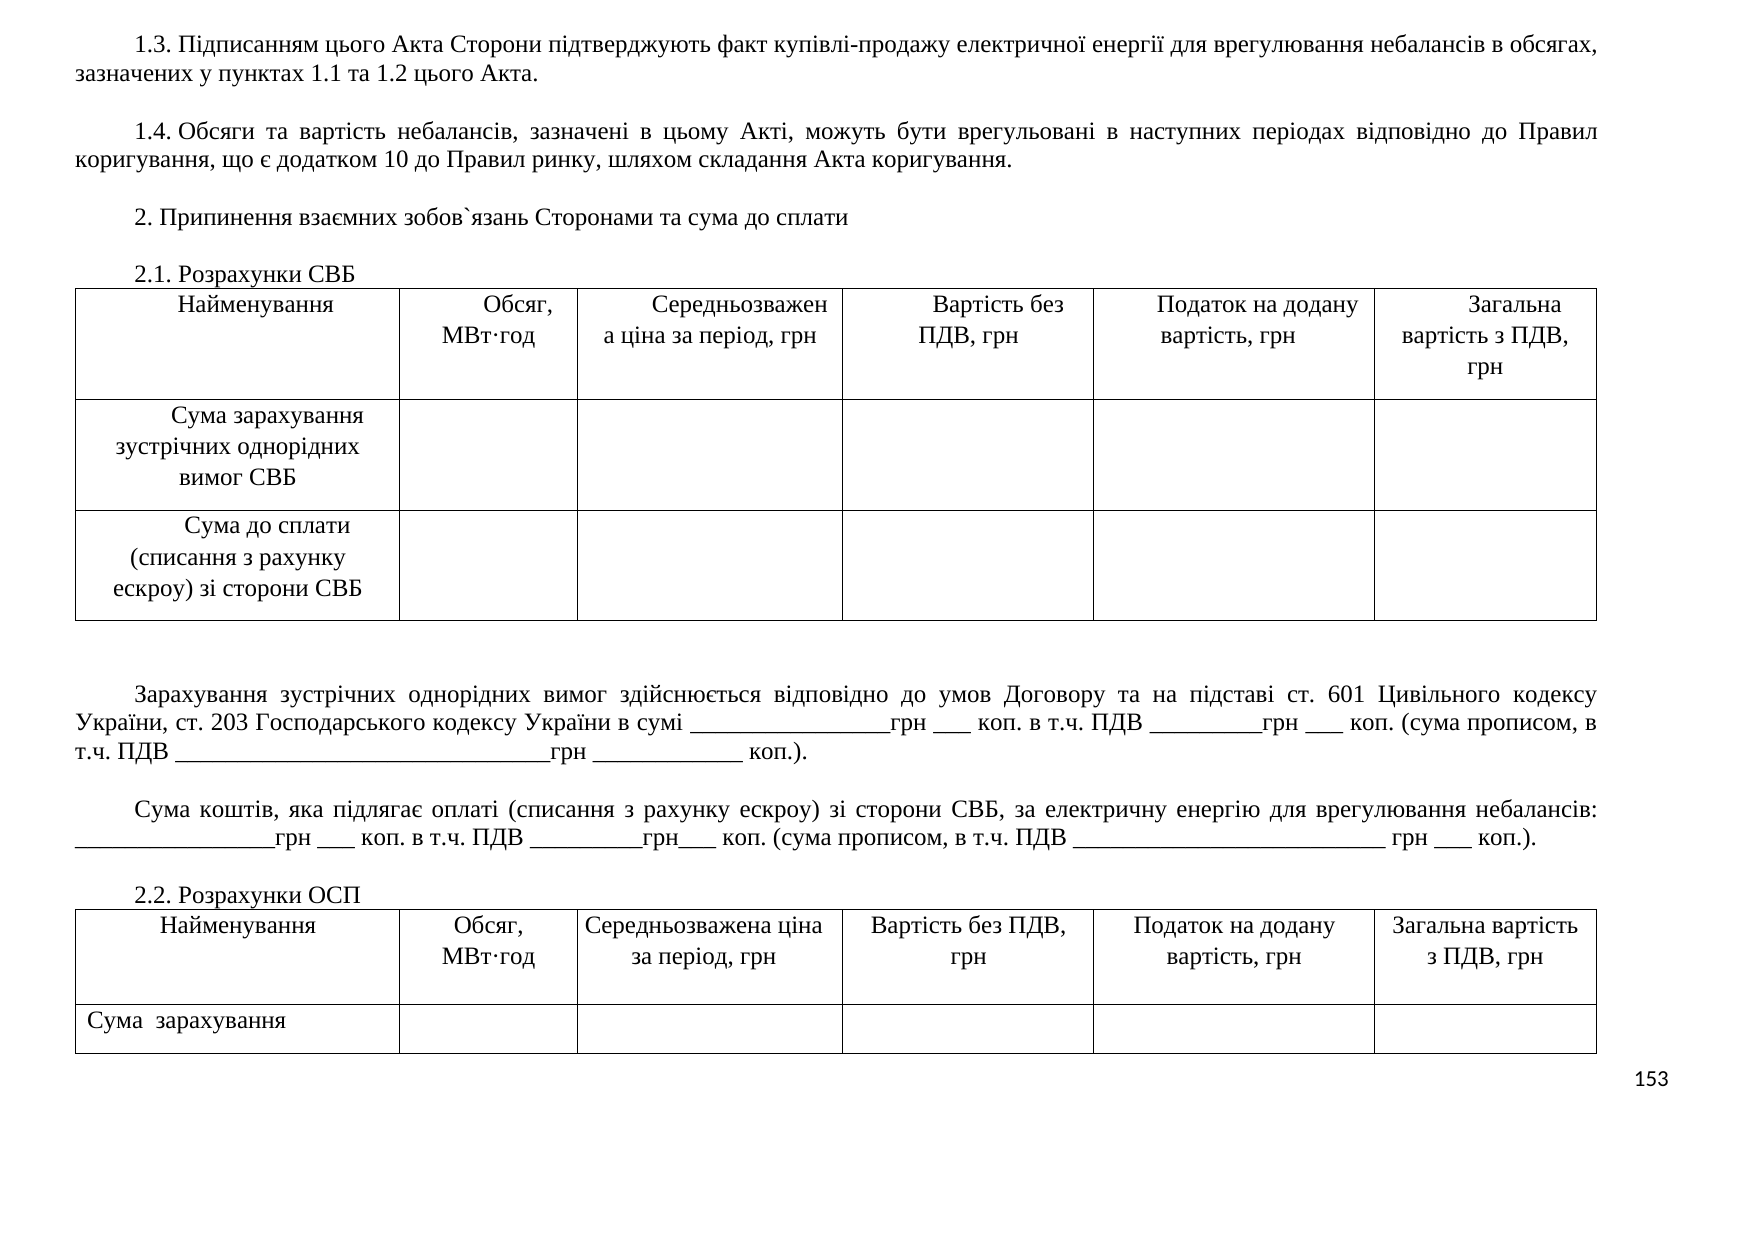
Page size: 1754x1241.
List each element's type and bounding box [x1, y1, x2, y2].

table_cell [64, 30, 1611, 1054]
